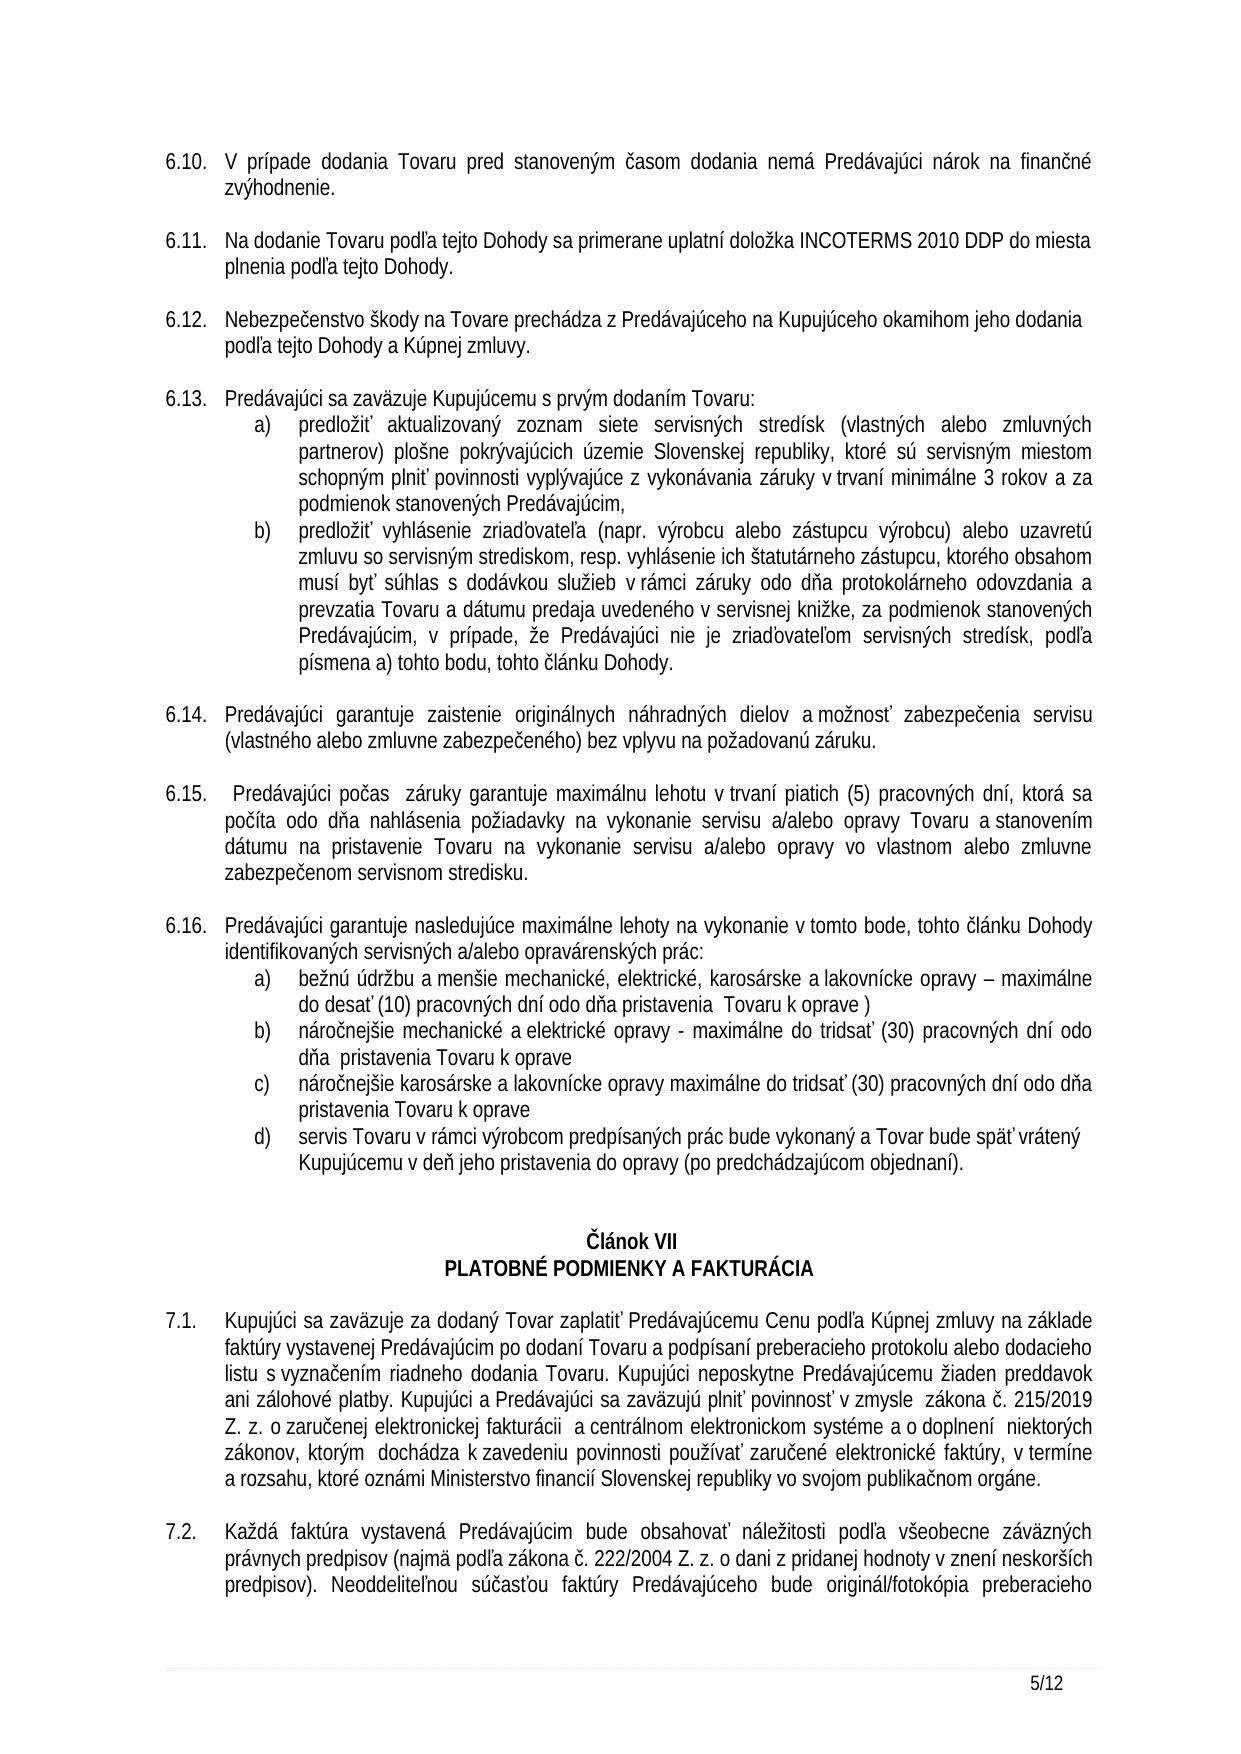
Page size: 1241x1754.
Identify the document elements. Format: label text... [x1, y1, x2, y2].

list Predávajúci sa zaväzuje Kupujúcemu s prvým dodaním Tovaru: [165, 385, 1092, 411]
text Článok VII [165, 1228, 1092, 1254]
list Nebezpečenstvo škody na Tovare prechádza z Predávajúceho na Kupujúceho okamihom jeho dodania podľa tejto Dohody a Kúpnej zmluvy. [165, 306, 1092, 358]
list Na dodanie Tovaru podľa tejto Dohody sa primerane uplatní doložka INCOTERMS 2010 DDP do miesta plnenia podľa tejto Dohody. [165, 227, 1092, 279]
list Predávajúci počas záruky garantuje maximálnu lehotu v trvaní piatich (5) pracovných dní, ktorá sa počíta odo dňa nahlásenia požiadavky na vykonanie servisu a/alebo opravy Tovaru a stanovením dátumu na pristavenie Tovaru na vykonanie servisu a/alebo opravy vo vlastnom alebo zmluvne zabezpečenom servisnom stredisku. [165, 780, 1092, 886]
list Kupujúci sa zaväzuje za dodaný Tovar zaplatiť Predávajúcemu Cenu podľa Kúpnej zmluvy na základe faktúry vystavenej Predávajúcim po dodaní Tovaru a podpísaní preberacieho protokolu alebo dodacieho listu s vyznačením riadneho dodania Tovaru. Kupujúci neposkytne Predávajúcemu žiaden preddavok ani zálohové platby. Kupujúci a Predávajúci sa zaväzujú plniť povinnosť v zmysle zákona č. 215/2019 Z. z. o zaručenej elektronickej fakturácii a centrálnom elektronickom systéme a o doplnení niektorých zákonov, ktorým dochádza k zavedeniu povinnosti používať zaručené elektronické faktúry, v termíne a rozsahu, ktoré oznámi Ministerstvo financií Slovenskej republiky vo svojom publikačnom orgáne. [165, 1307, 1092, 1492]
list Predávajúci garantuje nasledujúce maximálne lehoty na vykonanie v tomto bode, tohto článku Dohody identifikovaných servisných a/alebo opravárenských prác: [165, 912, 1092, 965]
list predložiť vyhlásenie zriaďovateľa (napr. výrobcu alebo zástupcu výrobcu) alebo uzavretú zmluvu so servisným strediskom, resp. vyhlásenie ich štatutárneho zástupcu, ktorého obsahom musí byť súhlas s dodávkou služieb v rámci záruky odo dňa protokolárneho odovzdania a prevzatia Tovaru a dátumu predaja uvedeného v servisnej knižke, za podmienok stanovených Predávajúcim, v prípade, že Predávajúci nie je zriaďovateľom servisných stredísk, podľa písmena a) tohto bodu, tohto článku Dohody. [254, 517, 1092, 675]
list náročnejšie mechanické a elektrické opravy - maximálne do tridsať (30) pracovných dní odo dňa pristavenia Tovaru k oprave [254, 1017, 1092, 1070]
list Predávajúci garantuje zaistenie originálnych náhradných dielov a možnosť zabezpečenia servisu (vlastného alebo zmluvne zabezpečeného) bez vplyvu na požadovanú záruku. [165, 701, 1092, 754]
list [165, 1518, 1092, 1597]
list predložiť aktualizovaný zoznam siete servisných stredísk (vlastných alebo zmluvných partnerov) plošne pokrývajúcich územie Slovenskej republiky, ktoré sú servisným miestom schopným plniť povinnosti vyplývajúce z vykonávania záruky v trvaní minimálne 3 rokov a za podmienok stanovených Predávajúcim, [254, 411, 1092, 517]
list V prípade dodania Tovaru pred stanoveným časom dodania nemá Predávajúci nárok na finančné zvýhodnenie. [165, 148, 1092, 200]
list servis Tovaru v rámci výrobcom predpísaných prác bude vykonaný a Tovar bude späť vrátený Kupujúcemu v deň jeho pristavenia do opravy (po predchádzajúcom objednaní). [254, 1123, 1092, 1176]
list bežnú údržbu a menšie mechanické, elektrické, karosárske a lakovnícke opravy – maximálne do desať (10) pracovných dní odo dňa pristavenia Tovaru k oprave ) [254, 965, 1092, 1017]
list náročnejšie karosárske a lakovnícke opravy maximálne do tridsať (30) pracovných dní odo dňa pristavenia Tovaru k oprave [254, 1070, 1092, 1123]
text PLATOBNÉ PODMIENKY A FAKTURÁCIA [165, 1254, 1092, 1281]
